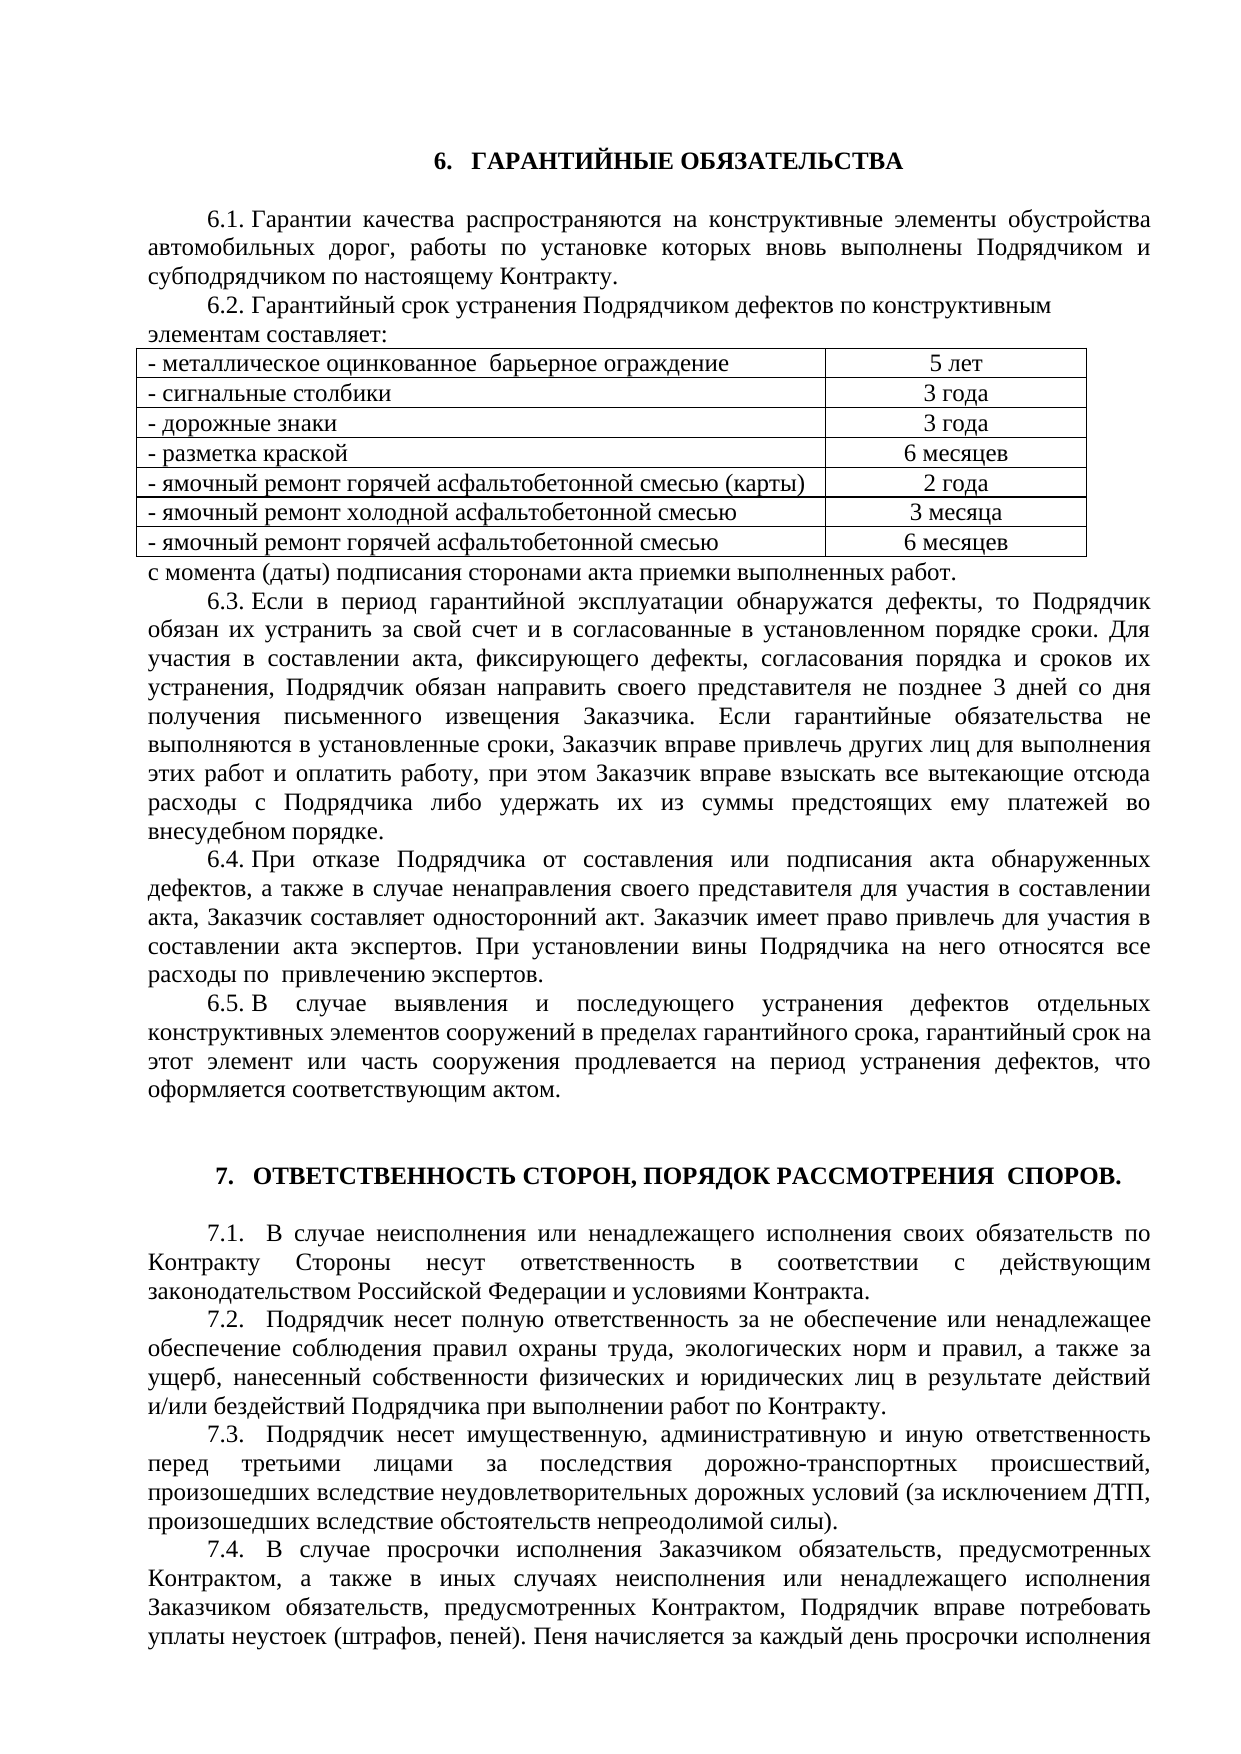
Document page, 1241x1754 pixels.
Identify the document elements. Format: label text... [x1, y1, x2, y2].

table_cell - ямочный ремонт горячей асфальтобетонной смесью [137, 527, 825, 556]
table_cell 6 месяцев [826, 527, 1086, 556]
table_cell - дорожные знаки [137, 408, 825, 437]
list Подрядчик несет полную ответственность за не обеспечение или ненадлежащее обеспечение соблюдения правил охраны труда, экологических норм и правил, а также за ущерб, нанесенный собственности физических и юридических лиц в результате действий и/или бездействий Подрядчика при выполнении работ по Контракту. [148, 1304, 1152, 1419]
table_cell 6 месяцев [826, 438, 1086, 467]
list ГАРАНТИЙНЫЕ ОБЯЗАТЕЛЬСТВА [185, 146, 1152, 175]
text с момента (даты) подписания сторонами акта приемки выполненных работ. [148, 557, 1152, 586]
list ОТВЕТСТВЕННОСТЬ СТОРОН, ПОРЯДОК РАССМОТРЕНИЯ СПОРОВ. [185, 1161, 1152, 1189]
table_header 5 лет [826, 349, 1086, 377]
table_header - металлическое оцинкованное барьерное ограждение [137, 349, 825, 377]
list В случае выявления и последующего устранения дефектов отдельных конструктивных элементов сооружений в пределах гарантийного срока, гарантийный срок на этот элемент или часть сооружения продлевается на период устранения дефектов, что оформляется соответствующим актом. [148, 988, 1152, 1103]
list Гарантии качества распространяются на конструктивные элементы обустройства автомобильных дорог, работы по установке которых вновь выполнены Подрядчиком и субподрядчиком по настоящему Контракту. [148, 204, 1152, 290]
table_cell 3 года [826, 378, 1086, 407]
table_cell - ямочный ремонт холодной асфальтобетонной смесью [137, 498, 825, 526]
list При отказе Подрядчика от составления или подписания акта обнаруженных дефектов, а также в случае ненаправления своего представителя для участия в составлении акта, Заказчик составляет односторонний акт. Заказчик имеет право привлечь для участия в составлении акта экспертов. При установлении вины Подрядчика на него относятся все расходы по привлечению экспертов. [148, 844, 1152, 988]
list Подрядчик несет имущественную, административную и иную ответственность перед третьими лицами за последствия дорожно-транспортных происшествий, произошедших вследствие неудовлетворительных дорожных условий (за исключением ДТП, произошедших вследствие обстоятельств непреодолимой силы). [148, 1419, 1152, 1534]
table_cell 3 месяца [826, 498, 1086, 526]
table_cell 2 года [826, 468, 1086, 496]
table_cell - разметка краской [137, 438, 825, 467]
table_cell 3 года [826, 408, 1086, 437]
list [148, 1534, 1152, 1649]
list В случае неисполнения или ненадлежащего исполнения своих обязательств по Контракту Стороны несут ответственность в соответствии с действующим законодательством Российской Федерации и условиями Контракта. [148, 1218, 1152, 1304]
list Если в период гарантийной эксплуатации обнаружатся дефекты, то Подрядчик обязан их устранить за свой счет и в согласованные в установленном порядке сроки. Для участия в составлении акта, фиксирующего дефекты, согласования порядка и сроков их устранения, Подрядчик обязан направить своего представителя не позднее 3 дней со дня получения письменного извещения Заказчика. Если гарантийные обязательства не выполняются в установленные сроки, Заказчик вправе привлечь других лиц для выполнения этих работ и оплатить работу, при этом Заказчик вправе взыскать все вытекающие отсюда расходы с Подрядчика либо удержать их из суммы предстоящих ему платежей во внесудебном порядке. [148, 586, 1152, 844]
list Гарантийный срок устранения Подрядчиком дефектов по конструктивным элементам составляет: [148, 290, 1152, 347]
table_cell - ямочный ремонт горячей асфальтобетонной смесью (карты) [137, 468, 825, 496]
table_cell - сигнальные столбики [137, 378, 825, 407]
